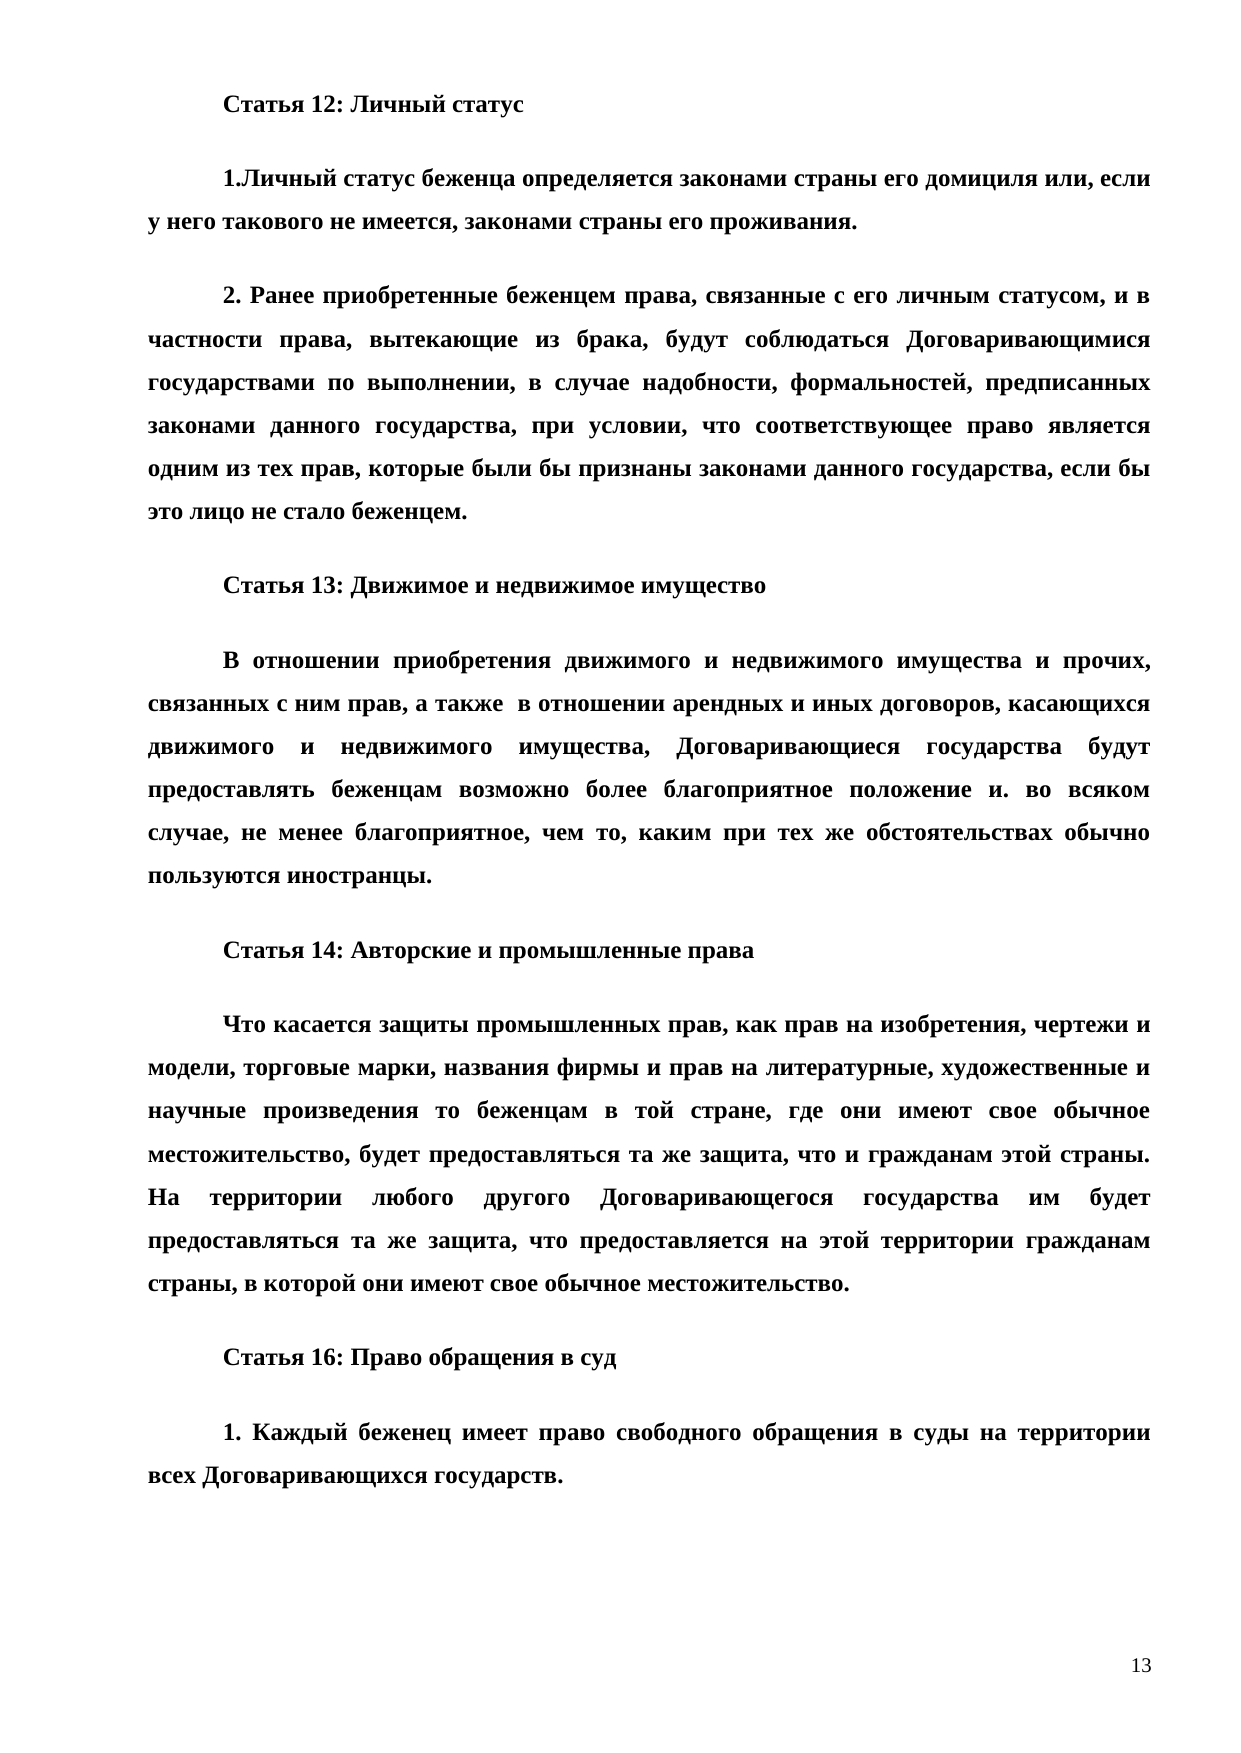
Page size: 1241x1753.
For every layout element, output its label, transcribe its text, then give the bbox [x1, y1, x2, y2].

subtitle Статья 14: Авторские и промышленные права [148, 935, 1152, 964]
subtitle 2. Ранее приобретенные беженцем права, связанные с его личным статусом, и в частности права, вытекающие из брака, будут соблюдаться Договаривающимися государствами по выполнении, в случае надобности, формальностей, предписанных законами данного государства, при условии, что соответствующее право является одним из тех прав, которые были бы признаны законами данного государства, если бы это лицо не стало беженцем. [148, 281, 1152, 525]
subtitle В отношении приобретения движимого и недвижимого имущества и прочих, связанных с ним прав, а также в отношении арендных и иных договоров, касающихся движимого и недвижимого имущества, Договаривающиеся государства будут предоставлять беженцам возможно более благоприятное положение и. во всяком случае, не менее благоприятное, чем то, каким при тех же обстоятельствах обычно пользуются иностранцы. [148, 645, 1152, 889]
subtitle Статья 12: Личный статус [148, 89, 1152, 117]
subtitle 1.Личный статус беженца определяется законами страны его домициля или, если у него такового не имеется, законами страны его проживания. [148, 163, 1152, 235]
subtitle Статья 16: Право обращения в суд [148, 1342, 1152, 1371]
subtitle Статья 13: Движимое и недвижимое имущество [148, 571, 1152, 599]
subtitle 1. Каждый беженец имеет право свободного обращения в суды на территории всех Договаривающихся государств. [148, 1417, 1152, 1489]
subtitle Что касается защиты промышленных прав, как прав на изобретения, чертежи и модели, торговые марки, названия фирмы и прав на литературные, художественные и научные произведения то беженцам в той стране, где они имеют свое обычное местожительство, будет предоставляться та же защита, что и гражданам этой страны. На территории любого другого Договаривающегося государства им будет предоставляться та же защита, что предоставляется на этой территории гражданам страны, в которой они имеют свое обычное местожительство. [148, 1009, 1152, 1297]
